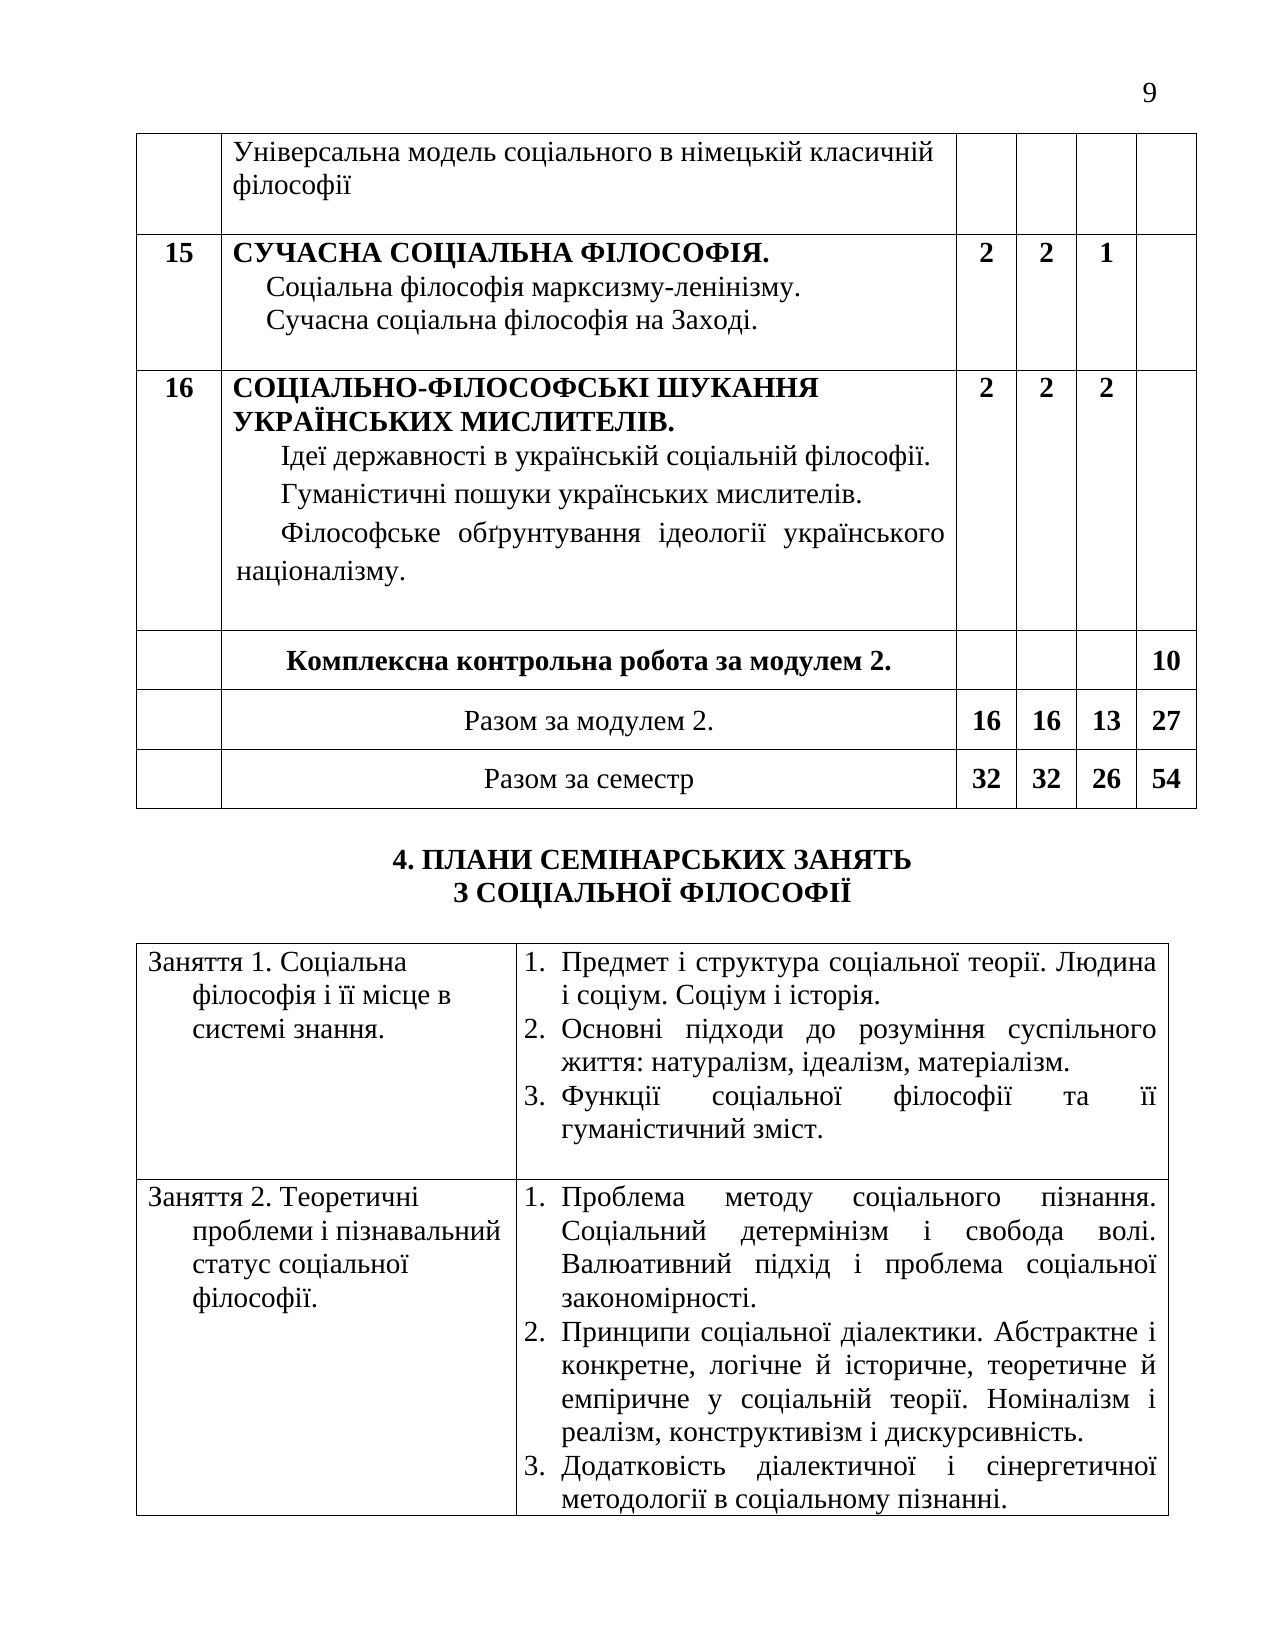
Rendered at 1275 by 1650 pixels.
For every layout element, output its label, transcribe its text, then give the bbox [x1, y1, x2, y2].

table_cell [1017, 631, 1076, 689]
table_cell 15 [137, 235, 221, 369]
table_cell [1137, 235, 1196, 369]
table_cell 16 [1017, 690, 1076, 748]
text 4. ПЛАНИ СЕМІНАРСЬКИХ ЗАНЯТЬ [148, 842, 1157, 876]
table_cell 27 [1137, 690, 1196, 748]
table_cell 16 [957, 690, 1016, 748]
table_cell 13 [1077, 690, 1136, 748]
table_cell 14 [137, 134, 221, 234]
table_cell 2 [1017, 134, 1076, 234]
table_cell 16 [137, 371, 221, 630]
table_cell 2 [957, 371, 1016, 630]
table_cell 1 [1077, 235, 1136, 369]
table_cell 32 [1017, 750, 1076, 807]
table_cell 2 [1017, 235, 1076, 369]
table_cell 32 [957, 750, 1016, 807]
table_cell [957, 631, 1016, 689]
table_cell [1137, 134, 1196, 234]
table_cell Разом за модулем 2. [222, 690, 956, 748]
table_cell 2 [1017, 371, 1076, 630]
table_cell [137, 690, 221, 748]
table_cell 2 [1077, 371, 1136, 630]
table_cell СОЦІАЛЬНО-ФІЛОСОФСЬКІ ШУКАННЯ УКРАЇНСЬКИХ МИСЛИТЕЛІВ. Ідеї державності в українській соціальній філософії. Гуманістичні пошуки українських мислителів. Філософське обґрунтування ідеології українського націоналізму. [222, 371, 956, 630]
table_cell 2 [957, 235, 1016, 369]
table_cell Разом за семестр [222, 750, 956, 807]
table_cell Заняття 2. Теоретичні проблеми і пізнавальний статус соціальної філософії. [137, 1180, 516, 1515]
table_cell [137, 631, 221, 689]
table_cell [222, 134, 956, 234]
table_cell 10 [1137, 631, 1196, 689]
table_cell 26 [1077, 750, 1136, 807]
table_cell [137, 750, 221, 807]
table_cell СУЧАСНА СОЦІАЛЬНА ФІЛОСОФІЯ. Соціальна філософія марксизму-ленінізму. Сучасна соціальна філософія на Заході. [222, 235, 956, 369]
table_header Заняття 1. Соціальна філософія і її місце в системі знання. [137, 944, 516, 1178]
table_cell [1077, 631, 1136, 689]
table_cell Проблема методу соціального пізнання. Соціальний детермінізм і свобода волі. Валюативний підхід і проблема соціальної закономірності. Принципи соціальної діалектики. Абстрактне і конкретне, логічне й історичне, теоретичне й емпіричне у соціальній теорії. Номіналізм і реалізм, конструктивізм і дискурсивність. Додатковість діалектичної і сінергетичної методології в соціальному пізнанні. [517, 1180, 1168, 1515]
table_cell Комплексна контрольна робота за модулем 2. [222, 631, 956, 689]
table_cell 2 [1077, 134, 1136, 234]
table_cell 2 [957, 134, 1016, 234]
table_cell [1137, 371, 1196, 630]
table_header Предмет і структура соціальної теорії. Людина і соціум. Соціум і історія. Основні підходи до розуміння суспільного життя: натуралізм, ідеалізм, матеріалізм. Функції соціальної філософії та її гуманістичний зміст. [517, 944, 1168, 1178]
text З СОЦІАЛЬНОЇ ФІЛОСОФІЇ [148, 876, 1157, 909]
table_cell 54 [1137, 750, 1196, 807]
